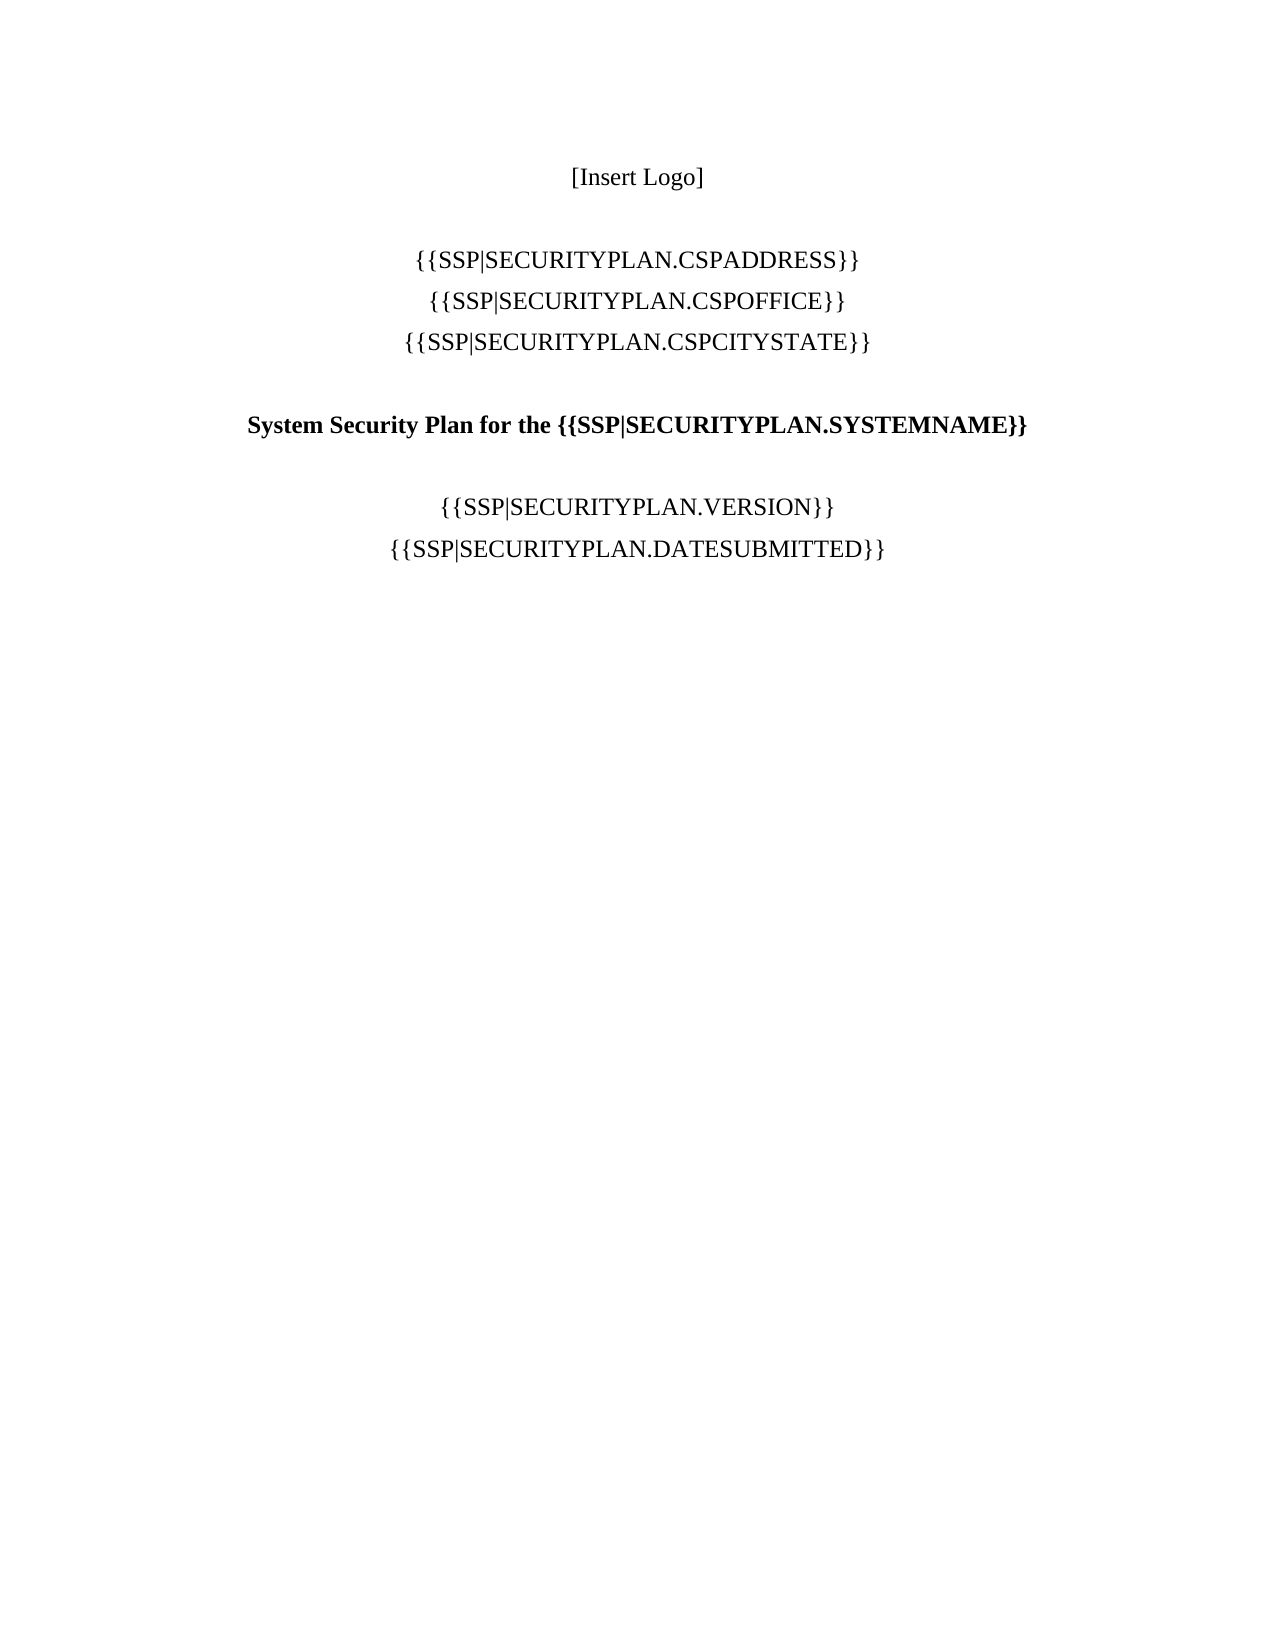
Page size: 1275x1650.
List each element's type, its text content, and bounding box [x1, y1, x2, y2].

text {{SSP|SECURITYPLAN.CSPOFFICE}} [150, 286, 1125, 315]
text {{SSP|SECURITYPLAN.CSPADDRESS}} [150, 245, 1125, 274]
text System Security Plan for the {{SSP|SECURITYPLAN.SYSTEMNAME}} [150, 410, 1125, 439]
text {{SSP|SECURITYPLAN.CSPCITYSTATE}} [150, 327, 1125, 356]
text [Insert Logo] [150, 162, 1125, 191]
text {{SSP|SECURITYPLAN.DATESUBMITTED}} [150, 534, 1125, 562]
text {{SSP|SECURITYPLAN.VERSION}} [150, 492, 1125, 521]
